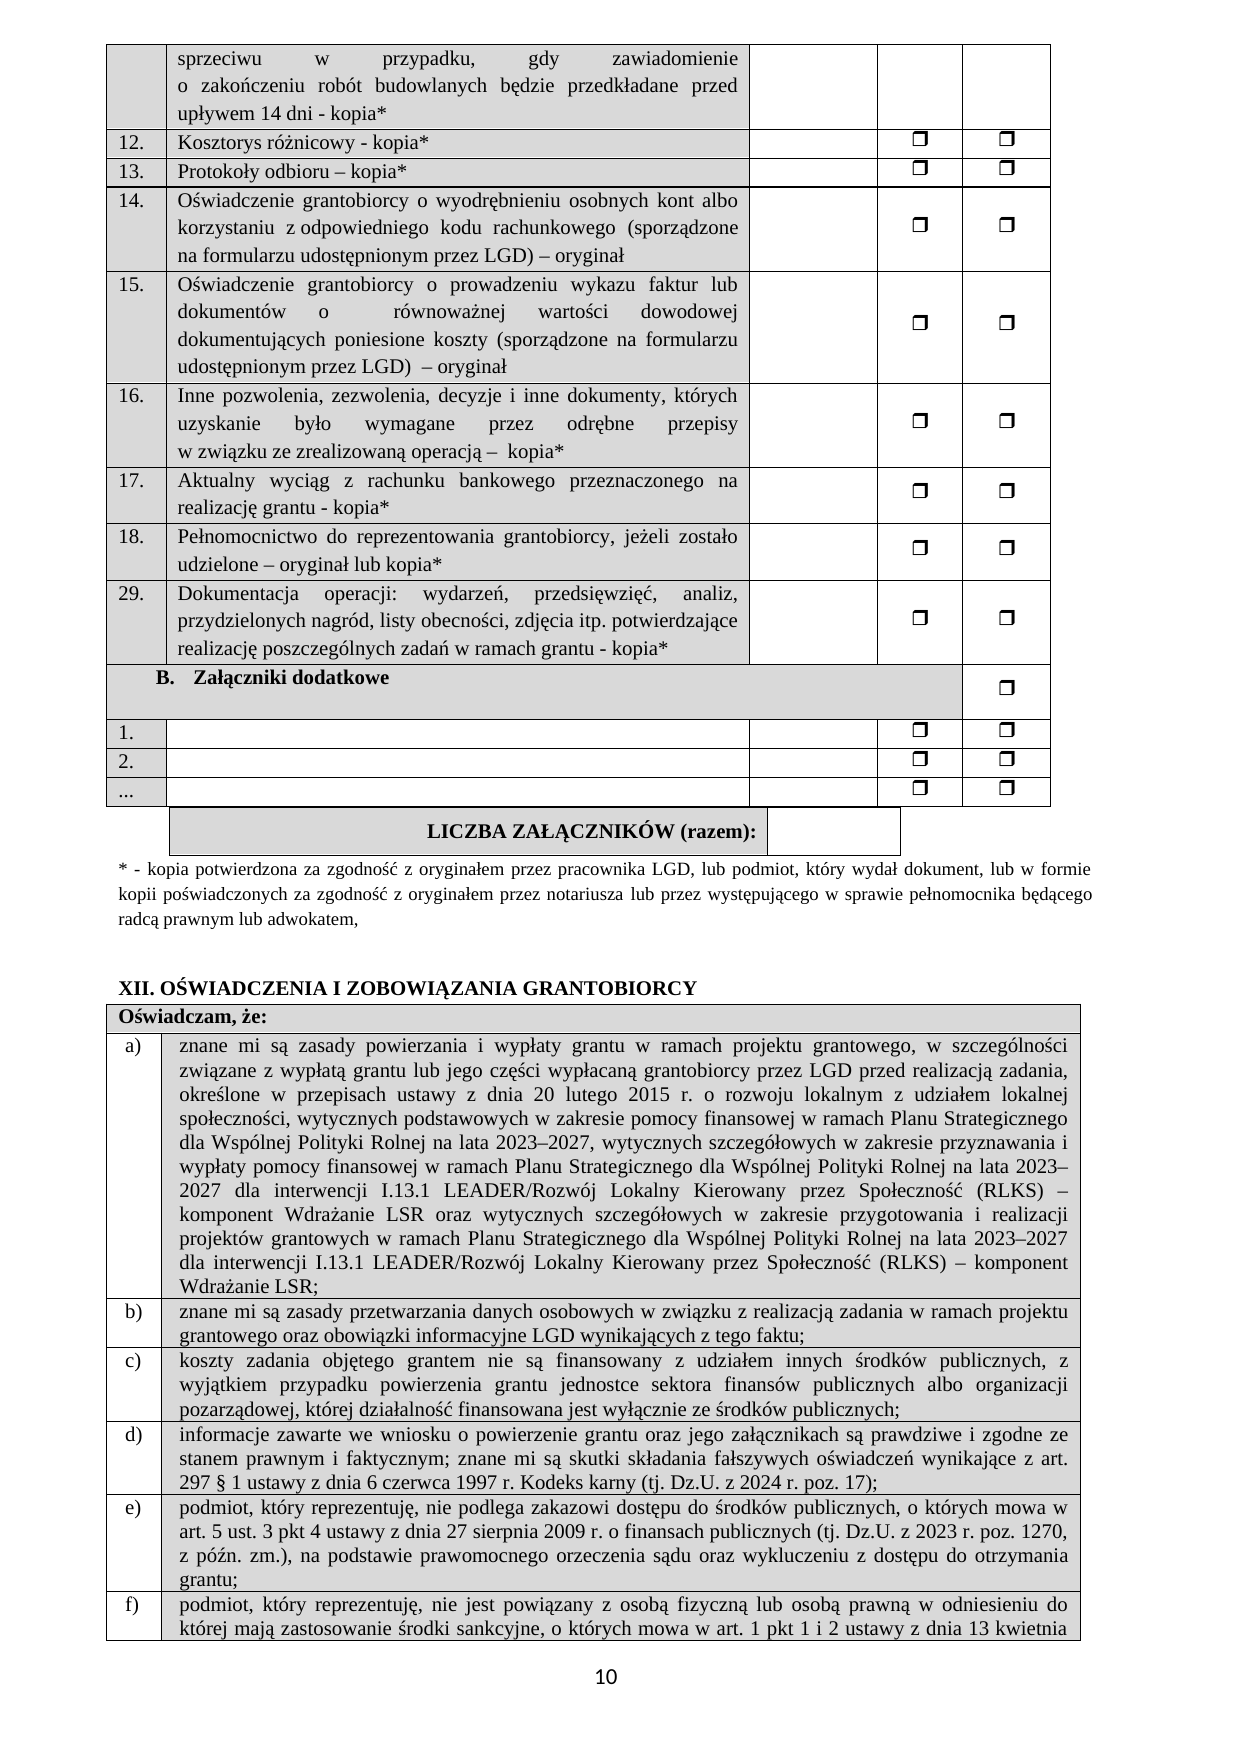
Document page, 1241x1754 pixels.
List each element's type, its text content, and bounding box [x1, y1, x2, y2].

table_cell 2. [107, 749, 166, 777]
table_cell [878, 272, 962, 382]
table_cell 18. [107, 524, 166, 580]
table_cell [878, 130, 962, 157]
table_cell Dokumentacja operacji: wydarzeń, przedsięwzięć, analiz, przydzielonych nagród, listy obecności, zdjęcia itp. potwierdzające realizację poszczególnych zadań w ramach grantu - kopia* [167, 581, 749, 664]
table_cell [750, 524, 877, 580]
table_cell [107, 1348, 161, 1421]
table_cell Pełnomocnictwo do reprezentowania grantobiorcy, jeżeli zostało udzielone – oryginał lub kopia* [167, 524, 749, 580]
table_header Oświadczam, że: [107, 1005, 1080, 1032]
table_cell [167, 45, 749, 128]
table_cell [107, 1422, 161, 1494]
table_cell [167, 720, 749, 748]
table_cell Inne pozwolenia, zezwolenia, decyzje i inne dokumenty, których uzyskanie było wymagane przez odrębne przepisy w związku ze zrealizowaną operacją – kopia* [167, 384, 749, 467]
table_cell [750, 130, 877, 157]
table_cell [750, 581, 877, 664]
table_cell [963, 45, 1050, 128]
table_cell [750, 188, 877, 271]
table_cell [167, 749, 749, 777]
table_cell Protokoły odbioru – kopia* [167, 159, 749, 186]
table_cell 12. [107, 130, 166, 157]
table_cell [107, 1299, 161, 1347]
table_cell [963, 581, 1050, 664]
table_cell [963, 384, 1050, 467]
table_cell [750, 159, 877, 186]
text XII. OŚWIADCZENIA I ZOBOWIĄZANIA GRANTOBIORCY [118, 976, 1093, 1000]
table_cell [878, 384, 962, 467]
table_cell 1. [107, 720, 166, 748]
table_cell znane mi są zasady przetwarzania danych osobowych w związku z realizacją zadania w ramach projektu grantowego oraz obowiązki informacyjne LGD wynikających z tego faktu; [162, 1299, 1080, 1347]
table_cell Załączniki dodatkowe [107, 665, 962, 719]
table_cell znane mi są zasady powierzania i wypłaty grantu w ramach projektu grantowego, w szczególności związane z wypłatą grantu lub jego części wypłacaną grantobiorcy przez LGD przed realizacją zadania, określone w przepisach ustawy z dnia 20 lutego 2015 r. o rozwoju lokalnym z udziałem lokalnej społeczności, wytycznych podstawowych w zakresie pomocy finansowej w ramach Planu Strategicznego dla Wspólnej Polityki Rolnej na lata 2023–2027, wytycznych szczegółowych w zakresie przyznawania i wypłaty pomocy finansowej w ramach Planu Strategicznego dla Wspólnej Polityki Rolnej na lata 2023–2027 dla interwencji I.13.1 LEADER/Rozwój Lokalny Kierowany przez Społeczność (RLKS) – komponent Wdrażanie LSR oraz wytycznych szczegółowych w zakresie przygotowania i realizacji projektów grantowych w ramach Planu Strategicznego dla Wspólnej Polityki Rolnej na lata 2023–2027 dla interwencji I.13.1 LEADER/Rozwój Lokalny Kierowany przez Społeczność (RLKS) – komponent Wdrażanie LSR; [162, 1034, 1080, 1298]
table_cell informacje zawarte we wniosku o powierzenie grantu oraz jego załącznikach są prawdziwe i zgodne ze stanem prawnym i faktycznym; znane mi są skutki składania fałszywych oświadczeń wynikające z art. 297 § 1 ustawy z dnia 6 czerwca 1997 r. Kodeks karny (tj. Dz.U. z 2024 r. poz. 17); [162, 1422, 1080, 1494]
table_cell [878, 749, 962, 777]
table_cell [750, 468, 877, 523]
table_cell [750, 45, 877, 128]
text * - kopia potwierdzona za zgodność z oryginałem przez pracownika LGD, lub podmiot, który wydał dokument, lub w formie kopii poświadczonych za zgodność z oryginałem przez notariusza lub przez występującego w sprawie pełnomocnika będącego radcą prawnym lub adwokatem, [118, 858, 1093, 929]
table_cell 17. [107, 468, 166, 523]
table_cell [750, 749, 877, 777]
table_cell [963, 468, 1050, 523]
table_cell [878, 524, 962, 580]
table_cell 11. [107, 45, 166, 128]
table_cell [750, 778, 877, 806]
table_cell podmiot, który reprezentuję, nie podlega zakazowi dostępu do środków publicznych, o których mowa w art. 5 ust. 3 pkt 4 ustawy z dnia 27 sierpnia 2009 r. o finansach publicznych (tj. Dz.U. z 2023 r. poz. 1270, z późn. zm.), na podstawie prawomocnego orzeczenia sądu oraz wykluczeniu z dostępu do otrzymania grantu; [162, 1495, 1080, 1591]
table_cell [963, 159, 1050, 186]
table_cell [963, 188, 1050, 271]
table_cell [878, 45, 962, 128]
table_header LICZBA ZAŁĄCZNIKÓW (razem): [170, 808, 767, 854]
table_cell [963, 272, 1050, 382]
table_cell [963, 665, 1050, 719]
table_cell [878, 159, 962, 186]
table_cell [878, 581, 962, 664]
table_cell 15. [107, 272, 166, 382]
table_cell [750, 384, 877, 467]
table_cell [878, 468, 962, 523]
table_cell Oświadczenie grantobiorcy o wyodrębnieniu osobnych kont albo korzystaniu z odpowiedniego kodu rachunkowego (sporządzone na formularzu udostępnionym przez LGD) – oryginał [167, 188, 749, 271]
table_cell [963, 524, 1050, 580]
table_cell [878, 188, 962, 271]
table_cell [750, 272, 877, 382]
table_cell [963, 778, 1050, 806]
table_cell Kosztorys różnicowy - kopia* [167, 130, 749, 157]
table_cell [167, 778, 749, 806]
table_cell Aktualny wyciąg z rachunku bankowego przeznaczonego na realizację grantu - kopia* [167, 468, 749, 523]
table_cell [162, 1592, 1080, 1640]
table_cell [963, 130, 1050, 157]
table_cell 13. [107, 159, 166, 186]
table_cell [963, 749, 1050, 777]
table_cell [878, 778, 962, 806]
table_header [768, 808, 900, 854]
table_cell [107, 1495, 161, 1591]
table_cell 16. [107, 384, 166, 467]
table_cell [878, 720, 962, 748]
table_cell [107, 1592, 161, 1640]
table_cell [750, 720, 877, 748]
table_cell ... [107, 778, 166, 806]
table_cell [963, 720, 1050, 748]
table_cell koszty zadania objętego grantem nie są finansowany z udziałem innych środków publicznych, z wyjątkiem przypadku powierzenia grantu jednostce sektora finansów publicznych albo organizacji pozarządowej, której działalność finansowana jest wyłącznie ze środków publicznych; [162, 1348, 1080, 1421]
table_cell [107, 1034, 161, 1298]
table_cell 29. [107, 581, 166, 664]
table_cell Oświadczenie grantobiorcy o prowadzeniu wykazu faktur lub dokumentów o równoważnej wartości dowodowej dokumentujących poniesione koszty (sporządzone na formularzu udostępnionym przez LGD) – oryginał [167, 272, 749, 382]
table_cell 14. [107, 188, 166, 271]
